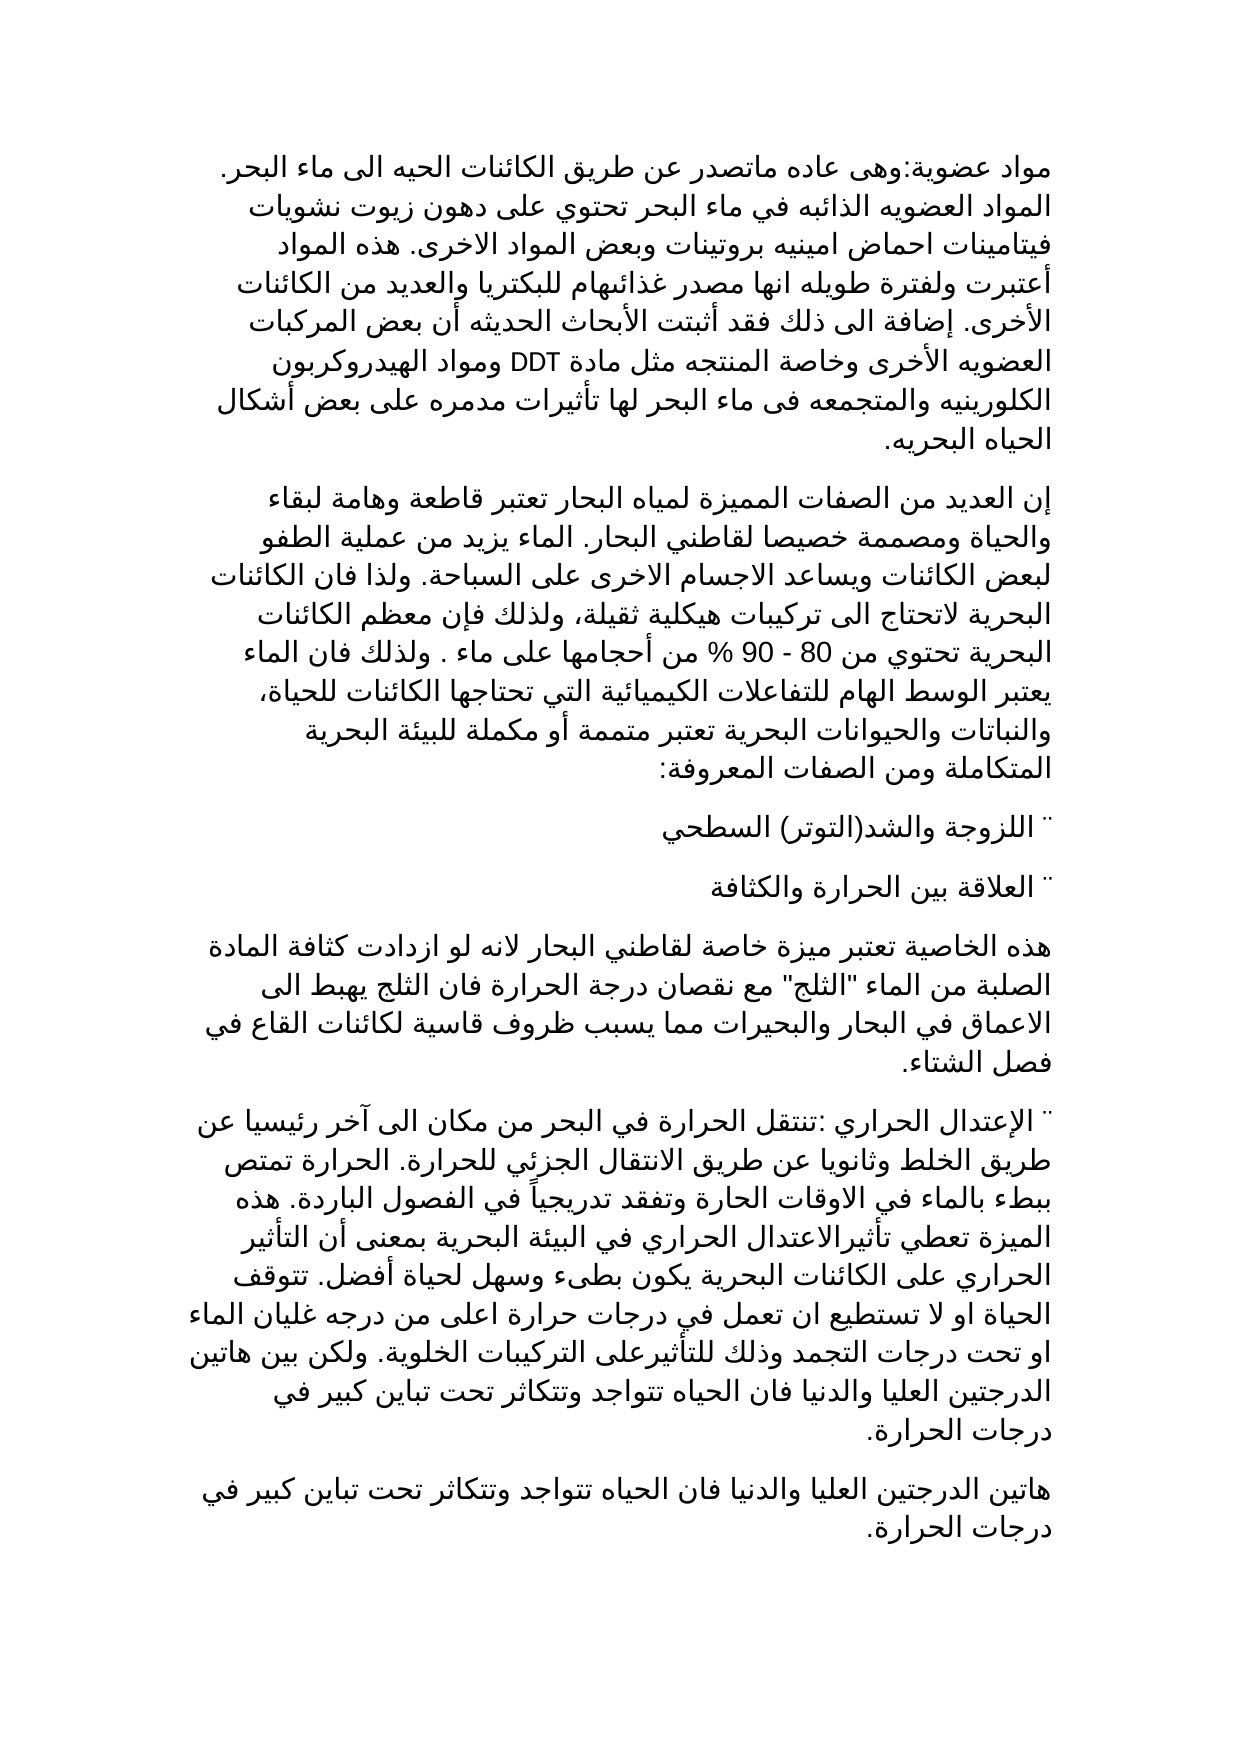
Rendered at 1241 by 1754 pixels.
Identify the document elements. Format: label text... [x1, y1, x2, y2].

text ¨ الإعتدال الحراري :تنتقل الحرارة في البحر من مكان الى آخر رئيسيا عن طريق الخلط وثانويا عن طريق الانتقال الجزئي للحرارة. الحرارة تمتص ببطء بالماء في الاوقات الحارة وتفقد تدريجياً في الفصول الباردة. هذه الميزة تعطي تأثيرالاعتدال الحراري في البيئة البحرية بمعنى أن التأثير الحراري على الكائنات البحرية يكون بطىء وسهل لحياة أفضل. تتوقف الحياة او لا تستطيع ان تعمل في درجات حرارة اعلى من درجه غليان الماء او تحت درجات التجمد وذلك للتأثيرعلى التركيبات الخلوية. ولكن بين هاتين الدرجتين العليا والدنيا فان الحياه تتواجد وتتكاثر تحت تباين كبير في درجات الحرارة. [187, 1104, 1053, 1446]
text هذه الخاصية تعتبر ميزة خاصة لقاطني البحار لانه لو ازدادت كثافة المادة الصلبة من الماء "الثلج" مع نقصان درجة الحرارة فان الثلج يهبط الى الاعماق في البحار والبحيرات مما يسبب ظروف قاسية لكائنات القاع في فصل الشتاء. [187, 929, 1053, 1078]
text ¨ العلاقة بين الحرارة والكثافة [187, 870, 1053, 903]
text مواد عضوية:وهى عاده ماتصدر عن طريق الكائنات الحيه الى ماء البحر. المواد العضويه الذائبه في ماء البحر تحتوي على دهون زيوت نشويات فيتامينات احماض امينيه بروتينات وبعض المواد الاخرى. هذه المواد أعتبرت ولفترة طويله انها مصدر غذائىهام للبكتريا والعديد من الكائنات الأخرى. إضافة الى ذلك فقد أثبتت الأبحاث الحديثه أن بعض المركبات العضويه الأخرى وخاصة المنتجه مثل مادة DDT ومواد الهيدروكربون الكلورينيه والمتجمعه فى ماء البحر لها تأثيرات مدمره على بعض أشكال الحياه البحريه. [187, 150, 1053, 455]
text ¨ اللزوجة والشد(التوتر) السطحي [187, 810, 1053, 844]
text إن العديد من الصفات المميزة لمياه البحار تعتبر قاطعة وهامة لبقاء والحياة ومصممة خصيصا لقاطني البحار. الماء يزيد من عملية الطفو لبعض الكائنات ويساعد الاجسام الاخرى على السباحة. ولذا فان الكائنات البحرية لاتحتاج الى تركيبات هيكلية ثقيلة، ولذلك فإن معظم الكائنات البحرية تحتوي من 80 - 90 % من أحجامها على ماء . ولذلك فان الماء يعتبر الوسط الهام للتفاعلات الكيميائية التي تحتاجها الكائنات للحياة، والنباتات والحيوانات البحرية تعتبر متممة أو مكملة للبيئة البحرية المتكاملة ومن الصفات المعروفة: [187, 481, 1053, 784]
text هاتين الدرجتين العليا والدنيا فان الحياه تتواجد وتتكاثر تحت تباين كبير في درجات الحرارة. [187, 1472, 1053, 1544]
